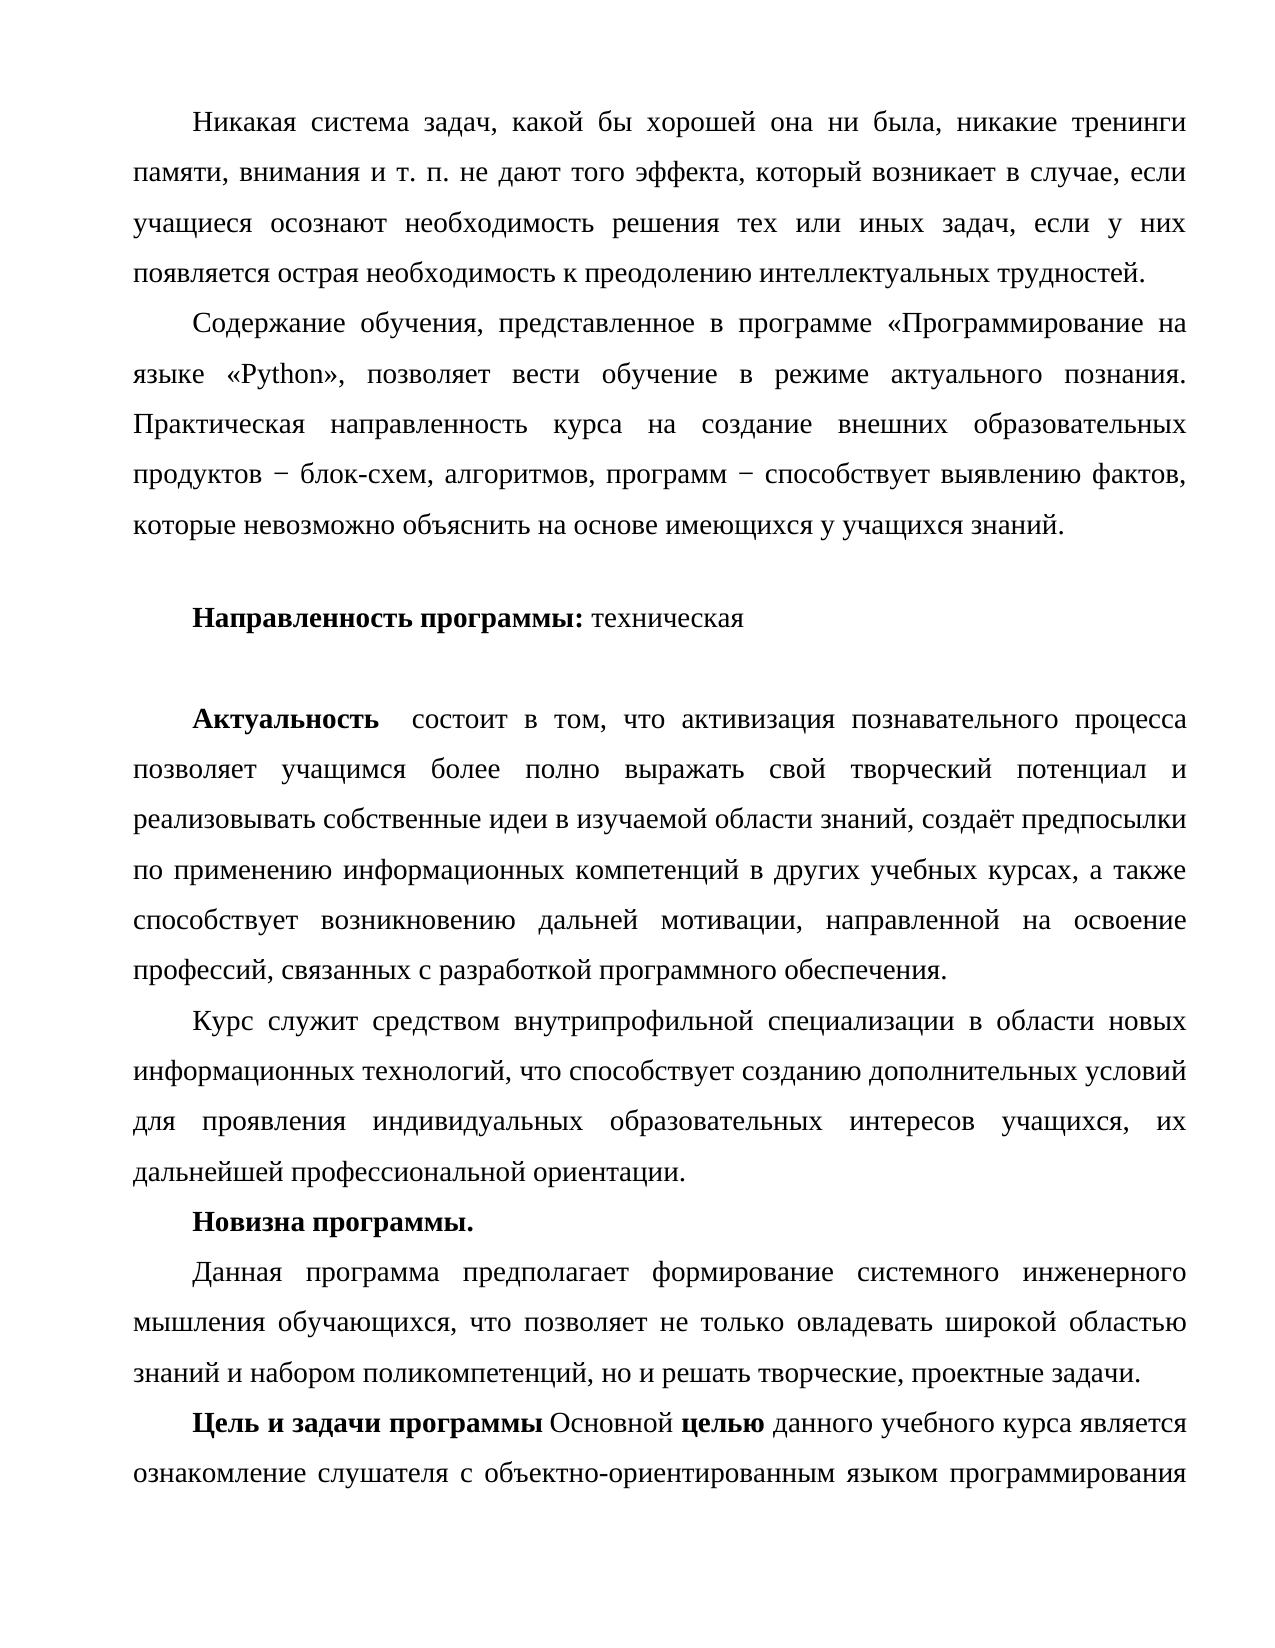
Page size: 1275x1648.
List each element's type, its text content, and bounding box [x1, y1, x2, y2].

text Содержание обучения, представленное в программе «Программирование на языке «Python», позволяет вести обучение в режиме актуального познания. Практическая направленность курса на создание внешних образовательных продуктов − блок-схем, алгоритмов, программ − способствует выявлению фактов, которые невозможно объяснить на основе имеющихся у учащихся знаний. [133, 306, 1187, 540]
text Новизна программы. [133, 1204, 1187, 1237]
text Никакая система задач, какой бы хорошей она ни была, никакие тренинги памяти, внимания и т. п. не дают того эффекта, который возникает в случае, если учащиеся осознают необходимость решения тех или иных задач, если у них появляется острая необходимость к преодолению интеллектуальных трудностей. [133, 104, 1187, 289]
text Данная программа предполагает формирование системного инженерного мышления обучающихся, что позволяет не только овладевать широкой областью знаний и набором поликомпетенций, но и решать творческие, проектные задачи. [133, 1254, 1187, 1388]
text Направленность программы: техническая [133, 600, 1187, 634]
text Актуальность состоит в том, что активизация познавательного процесса позволяет учащимся более полно выражать свой творческий потенциал и реализовывать собственные идеи в изучаемой области знаний, создаёт предпосылки по применению информационных компетенций в других учебных курсах, а также способствует возникновению дальней мотивации, направленной на освоение профессий, связанных с разработкой программного обеспечения. [133, 701, 1187, 986]
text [133, 1405, 1187, 1489]
text Курс служит средством внутрипрофильной специализации в области новых информационных технологий, что способствует созданию дополнительных условий для проявления индивидуальных образовательных интересов учащихся, их дальнейшей профессиональной ориентации. [133, 1003, 1187, 1187]
